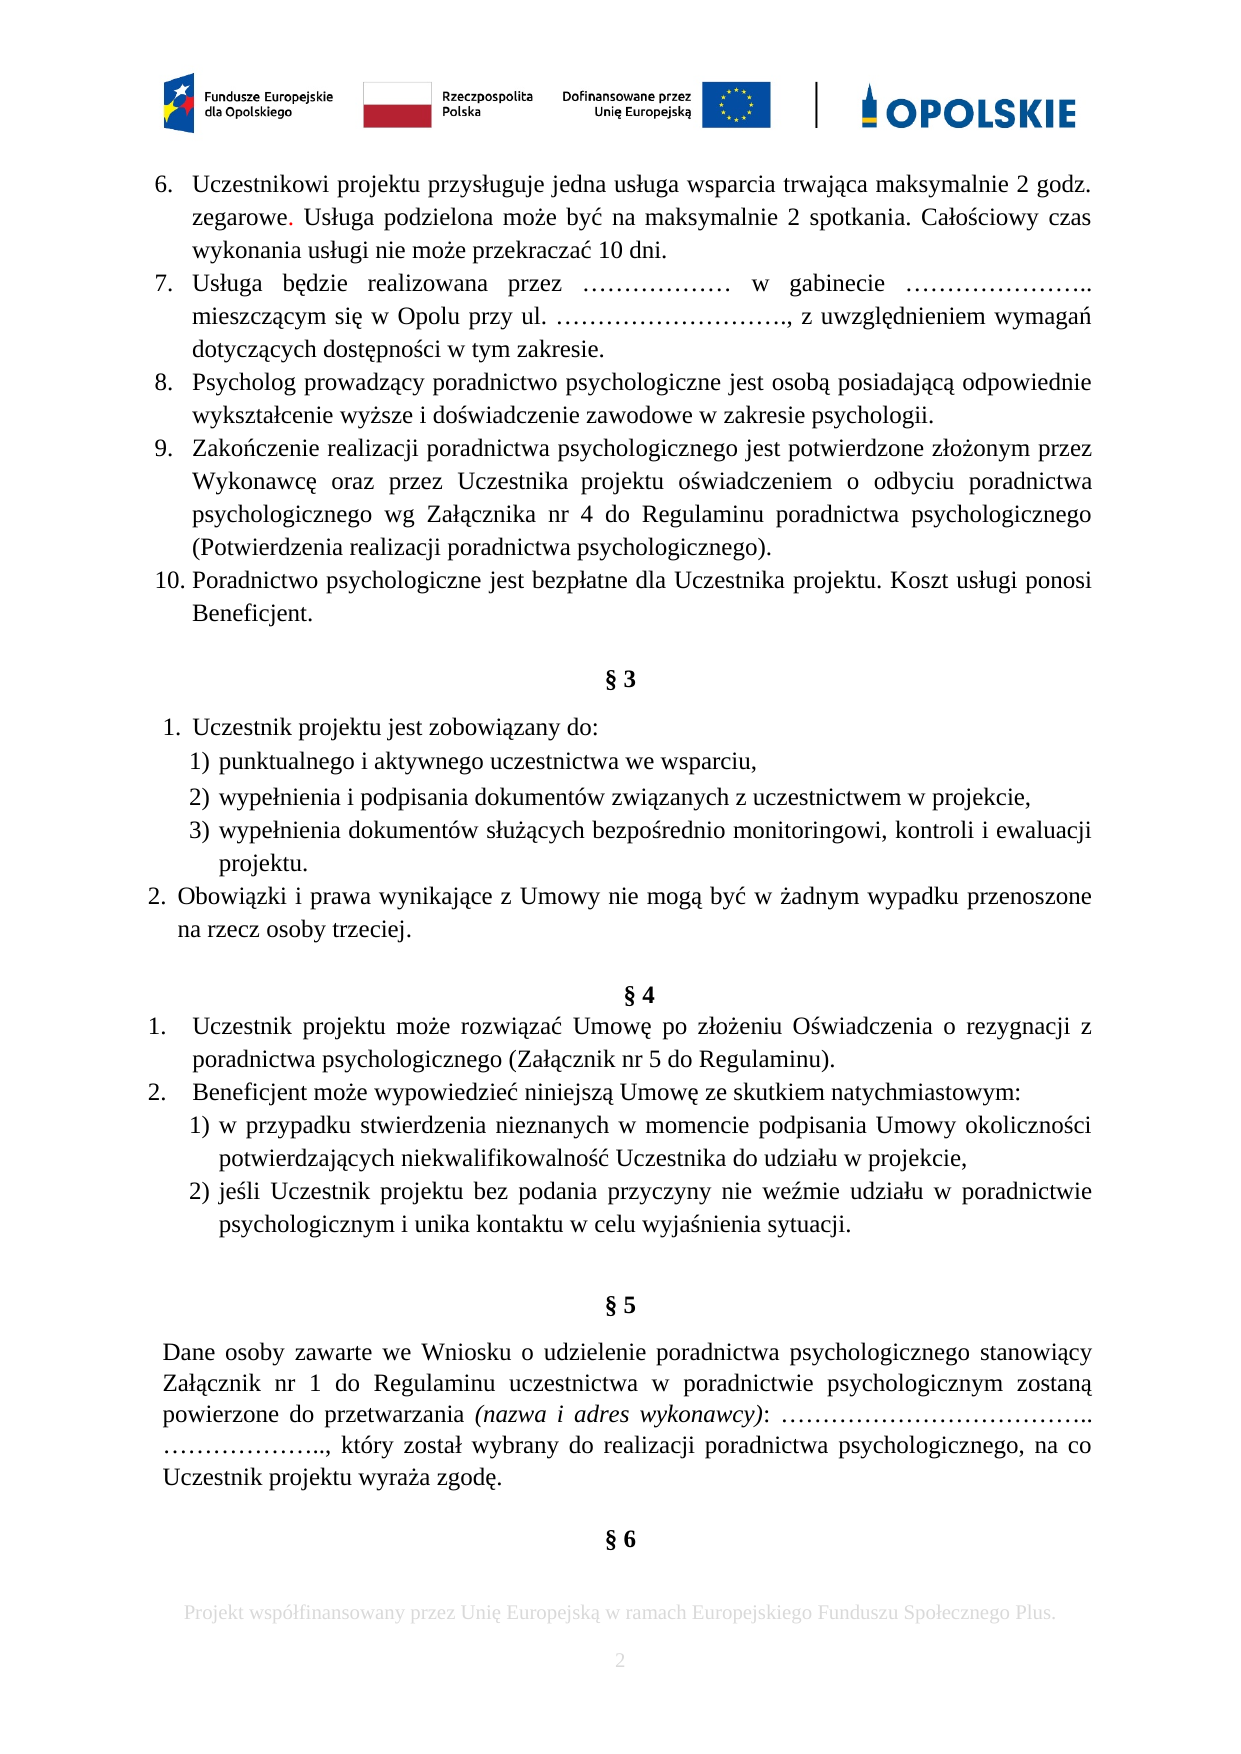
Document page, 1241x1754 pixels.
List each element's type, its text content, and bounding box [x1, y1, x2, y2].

list jeśli Uczestnik projektu bez podania przyczyny nie weźmie udziału w poradnictwie psychologicznym i unika kontaktu w celu wyjaśnienia sytuacji. [189, 1176, 1093, 1238]
text § 6 [148, 1524, 1093, 1552]
list Psycholog prowadzący poradnictwo psychologiczne jest osobą posiadającą odpowiednie wykształcenie wyższe i doświadczenie zawodowe w zakresie psychologii. [154, 367, 1093, 429]
list Obowiązki i prawa wynikające z Umowy nie mogą być w żadnym wypadku przenoszone na rzecz osoby trzeciej. [148, 881, 1093, 942]
list Beneficjent może wypowiedzieć niniejszą Umowę ze skutkiem natychmiastowym: [148, 1077, 1093, 1106]
picture [148, 53, 1092, 150]
list w przypadku stwierdzenia nieznanych w momencie podpisania Umowy okoliczności potwierdzających niekwalifikowalność Uczestnika do udziału w projekcie, [189, 1110, 1093, 1172]
text § 3 [148, 664, 1093, 693]
list Zakończenie realizacji poradnictwa psychologicznego jest potwierdzone złożonym przez Wykonawcę oraz przez Uczestnika projektu oświadczeniem o odbyciu poradnictwa psychologicznego wg Załącznika nr 4 do Regulaminu poradnictwa psychologicznego (Potwierdzenia realizacji poradnictwa psychologicznego). [154, 433, 1093, 561]
list wypełnienia dokumentów służących bezpośrednio monitoringowi, kontroli i ewaluacji projektu. [189, 815, 1093, 876]
list punktualnego i aktywnego uczestnictwa we wsparciu, [189, 746, 1093, 775]
list Uczestnik projektu jest zobowiązany do: [162, 712, 1093, 741]
text § 5 [148, 1290, 1093, 1318]
list Usługa będzie realizowana przez ……………… w gabinecie ………………….. mieszczącym się w Opolu przy ul. ………………………., z uwzględnieniem wymagań dotyczących dostępności w tym zakresie. [154, 268, 1093, 363]
list wypełnienia i podpisania dokumentów związanych z uczestnictwem w projekcie, [189, 782, 1093, 810]
list Uczestnikowi projektu przysługuje jedna usługa wsparcia trwająca maksymalnie 2 godz. zegarowe. Usługa podzielona może być na maksymalnie 2 spotkania. Całościowy czas wykonania usługi nie może przekraczać 10 dni. [154, 169, 1093, 263]
list Uczestnik projektu może rozwiązać Umowę po złożeniu Oświadczenia o rezygnacji z poradnictwa psychologicznego (Załącznik nr 5 do Regulaminu). [148, 1011, 1093, 1073]
list Poradnictwo psychologiczne jest bezpłatne dla Uczestnika projektu. Koszt usługi ponosi Beneficjent. [154, 565, 1093, 627]
text Dane osoby zawarte we Wniosku o udzielenie poradnictwa psychologicznego stanowiący Załącznik nr 1 do Regulaminu uczestnictwa w poradnictwie psychologicznym zostaną powierzone do przetwarzania (nazwa i adres wykonawcy): ………………………………..……………….., który został wybrany do realizacji poradnictwa psychologicznego, na co Uczestnik projektu wyraża zgodę. [162, 1337, 1093, 1490]
text § 4 [185, 980, 1093, 1008]
